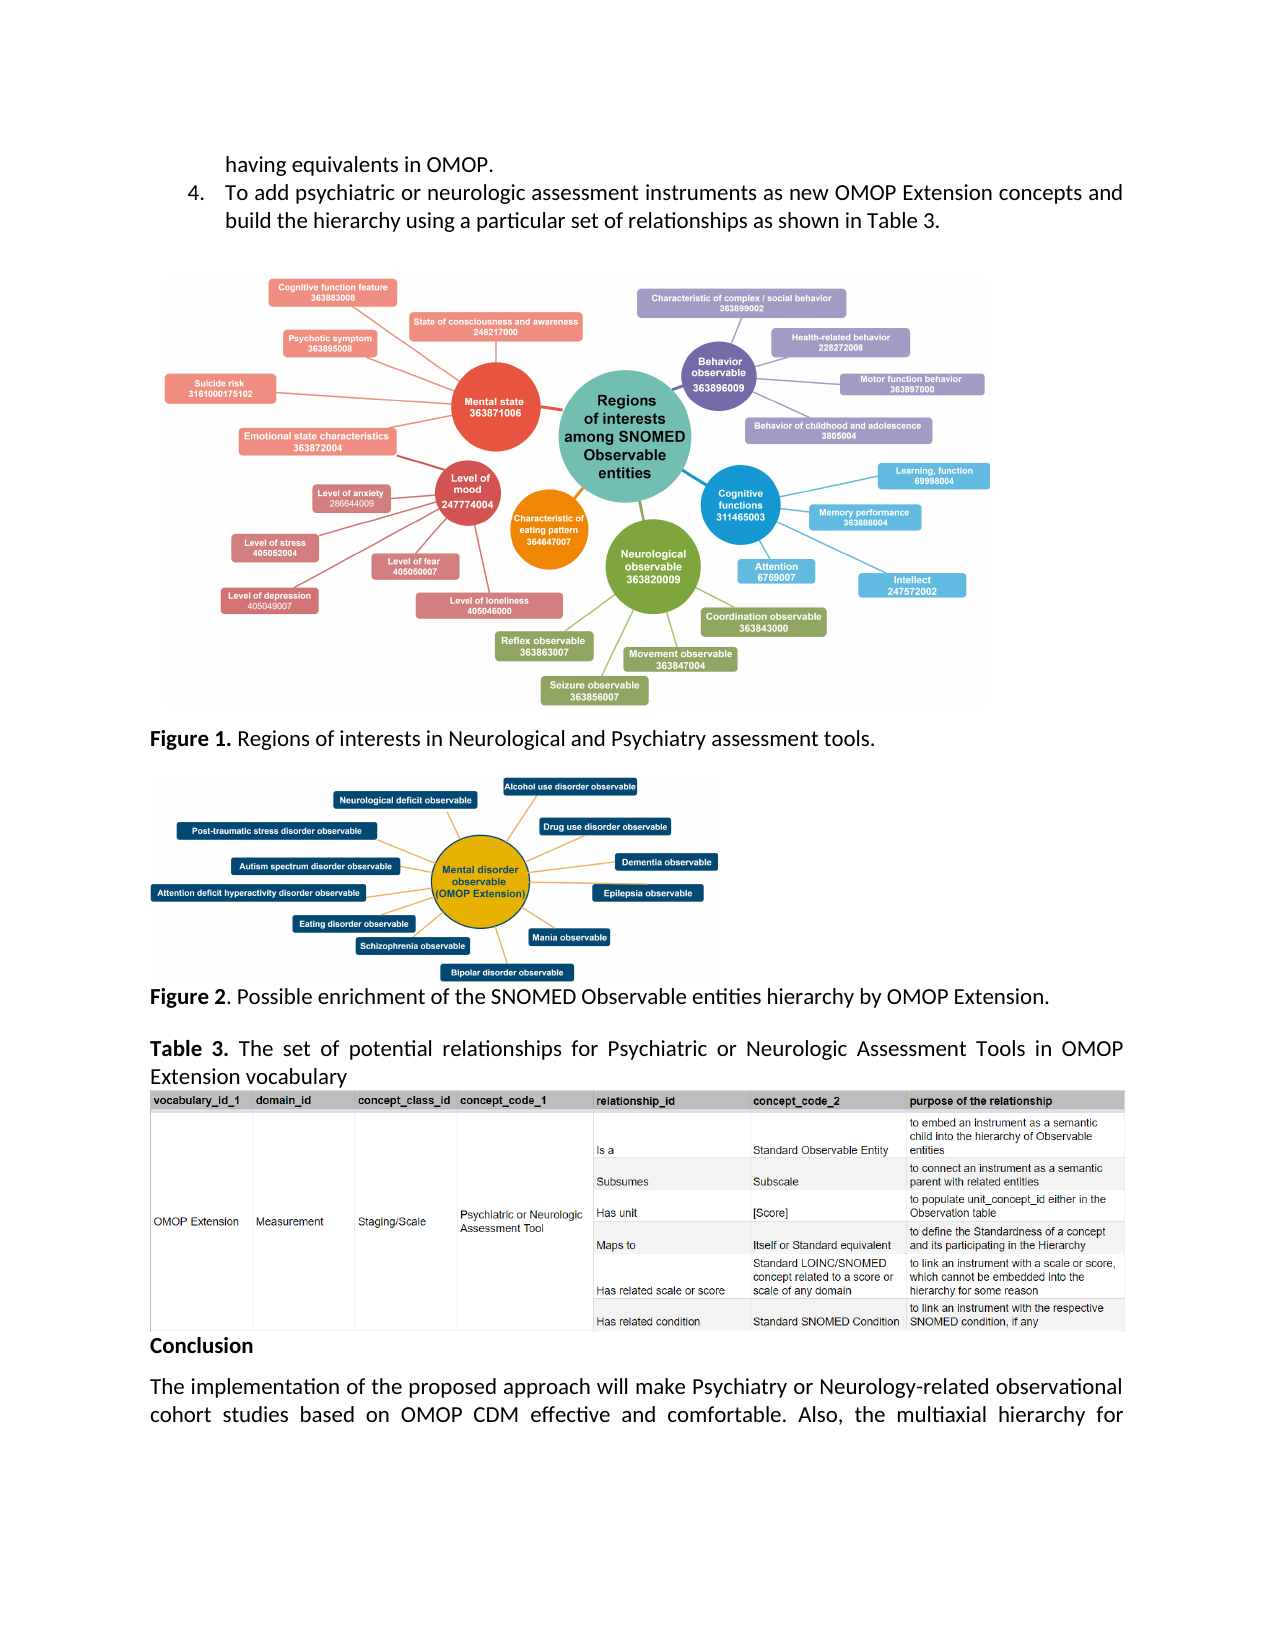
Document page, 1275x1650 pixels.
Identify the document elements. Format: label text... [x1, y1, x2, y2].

text Table 3. The set of potential relationships for Psychiatric or Neurologic Assessment Tools in OMOP Extension vocabulary [150, 1034, 1125, 1090]
picture [150, 1090, 1125, 1332]
text Figure 2. Possible enrichment of the SNOMED Observable entities hierarchy by OMOP Extension. [150, 982, 1125, 1010]
picture [164, 278, 990, 706]
text Conclusion [150, 1332, 1125, 1360]
list To add psychiatric or neurologic assessment instruments as new OMOP Extension concepts and build the hierarchy using a particular set of relationships as shown in Table 3. [187, 178, 1125, 234]
picture [150, 777, 718, 982]
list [187, 150, 1125, 178]
